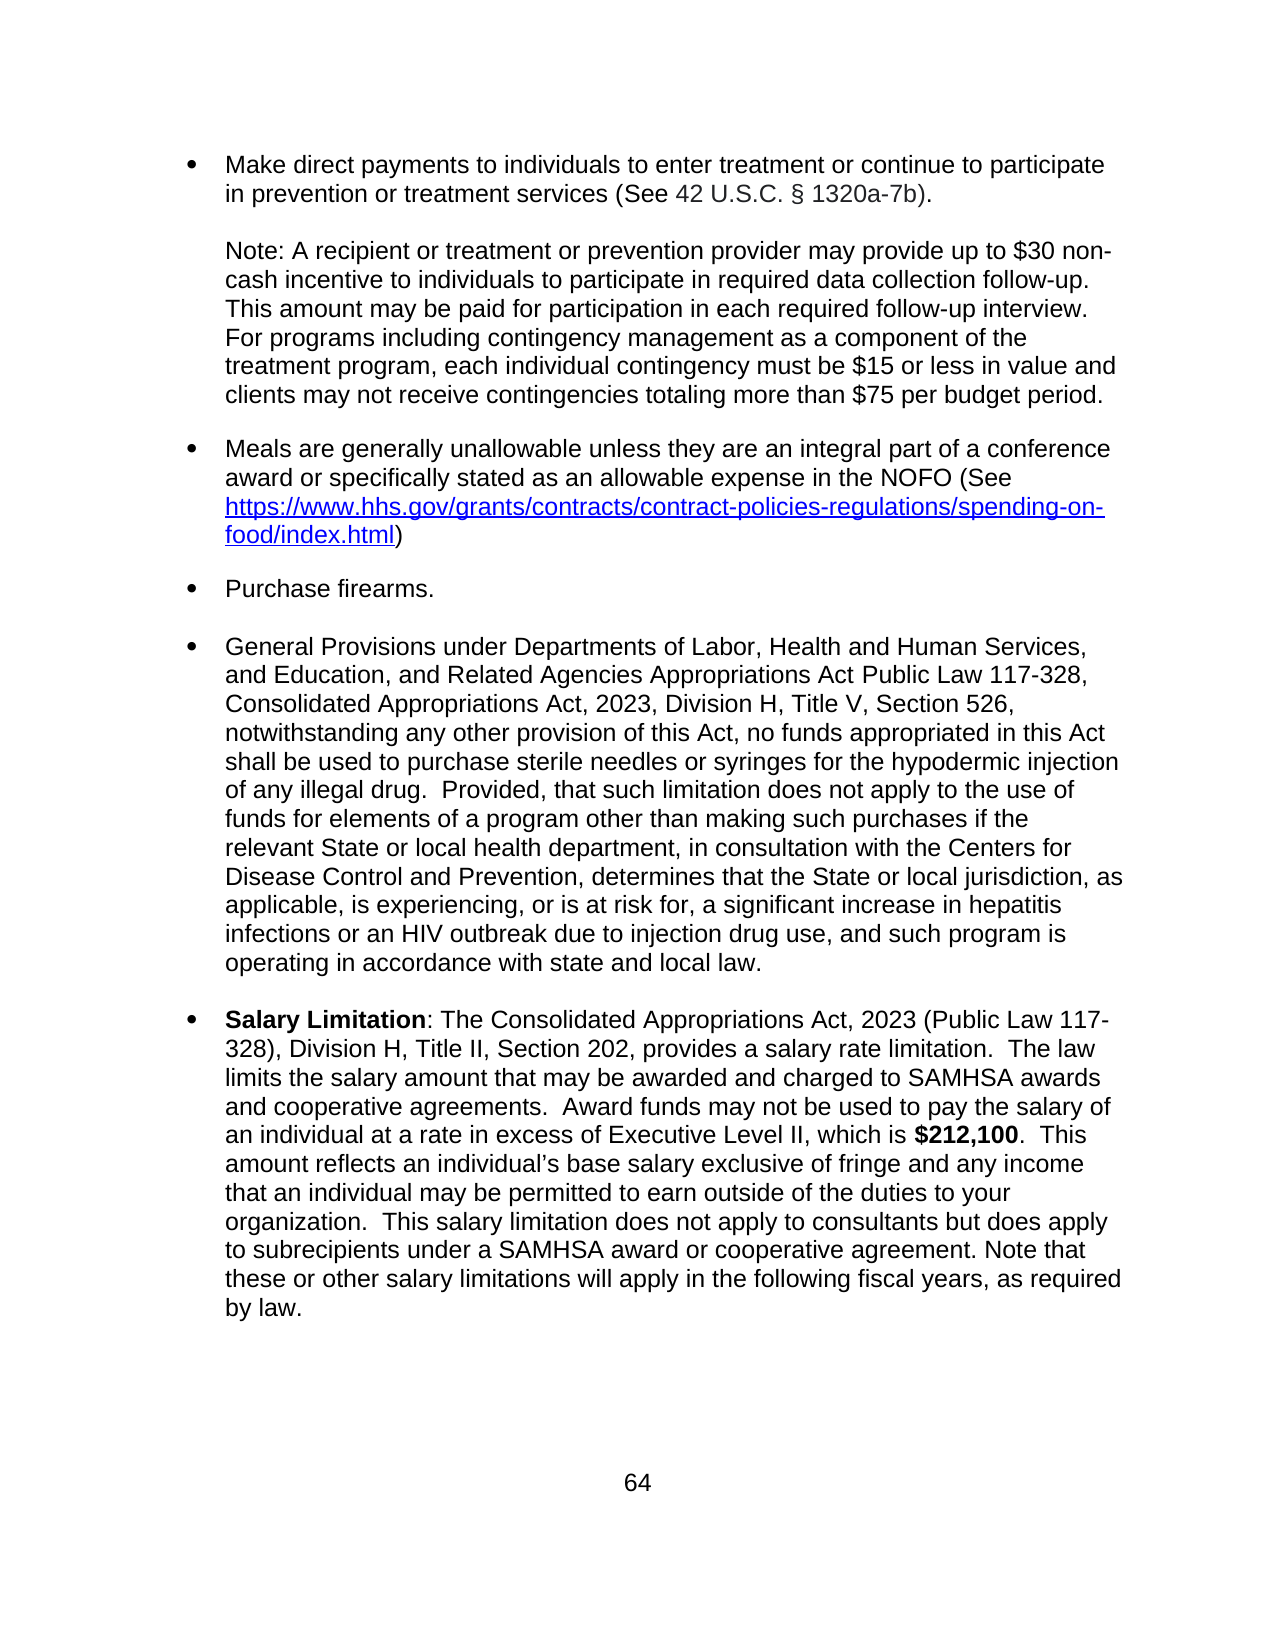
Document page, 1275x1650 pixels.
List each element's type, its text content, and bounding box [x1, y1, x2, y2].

list Make direct payments to individuals to enter treatment or continue to participate in prevention or treatment services (See 42 U.S.C. § 1320a-7b). [187, 150, 1125, 208]
list General Provisions under Departments of Labor, Health and Human Services, and Education, and Related Agencies Appropriations Act Public Law 117-328, Consolidated Appropriations Act, 2023, Division H, Title V, Section 526, notwithstanding any other provision of this Act, no funds appropriated in this Act shall be used to purchase sterile needles or syringes for the hypodermic injection of any illegal drug. Provided, that such limitation does not apply to the use of funds for elements of a program other than making such purchases if the relevant State or local health department, in consultation with the Centers for Disease Control and Prevention, determines that the State or local jurisdiction, as applicable, is experiencing, or is at risk for, a significant increase in hepatitis infections or an HIV outbreak due to injection drug use, and such program is operating in accordance with state and local law. [187, 632, 1125, 977]
list Salary Limitation: The Consolidated Appropriations Act, 2023 (Public Law 117-328), Division H, Title II, Section 202, provides a salary rate limitation. The law limits the salary amount that may be awarded and charged to SAMHSA awards and cooperative agreements. Award funds may not be used to pay the salary of an individual at a rate in excess of Executive Level II, which is $212,100. This amount reflects an individual’s base salary exclusive of fringe and any income that an individual may be permitted to earn outside of the duties to your organization. This salary limitation does not apply to consultants but does apply to subrecipients under a SAMHSA award or cooperative agreement. Note that these or other salary limitations will apply in the following fiscal years, as required by law. [187, 1005, 1125, 1322]
list Note: A recipient or treatment or prevention provider may provide up to $30 non-cash incentive to individuals to participate in required data collection follow-up. This amount may be paid for participation in each required follow-up interview. For programs including contingency management as a component of the treatment program, each individual contingency must be $15 or less in value and clients may not receive contingencies totaling more than $75 per budget period. [225, 236, 1125, 409]
list Purchase firearms. [187, 574, 1125, 603]
list Meals are generally unallowable unless they are an integral part of a conference award or specifically stated as an allowable expense in the NOFO (See https://www.hhs.gov/grants/contracts/contract-policies-regulations/spending-on-food/index.html) [187, 434, 1125, 549]
